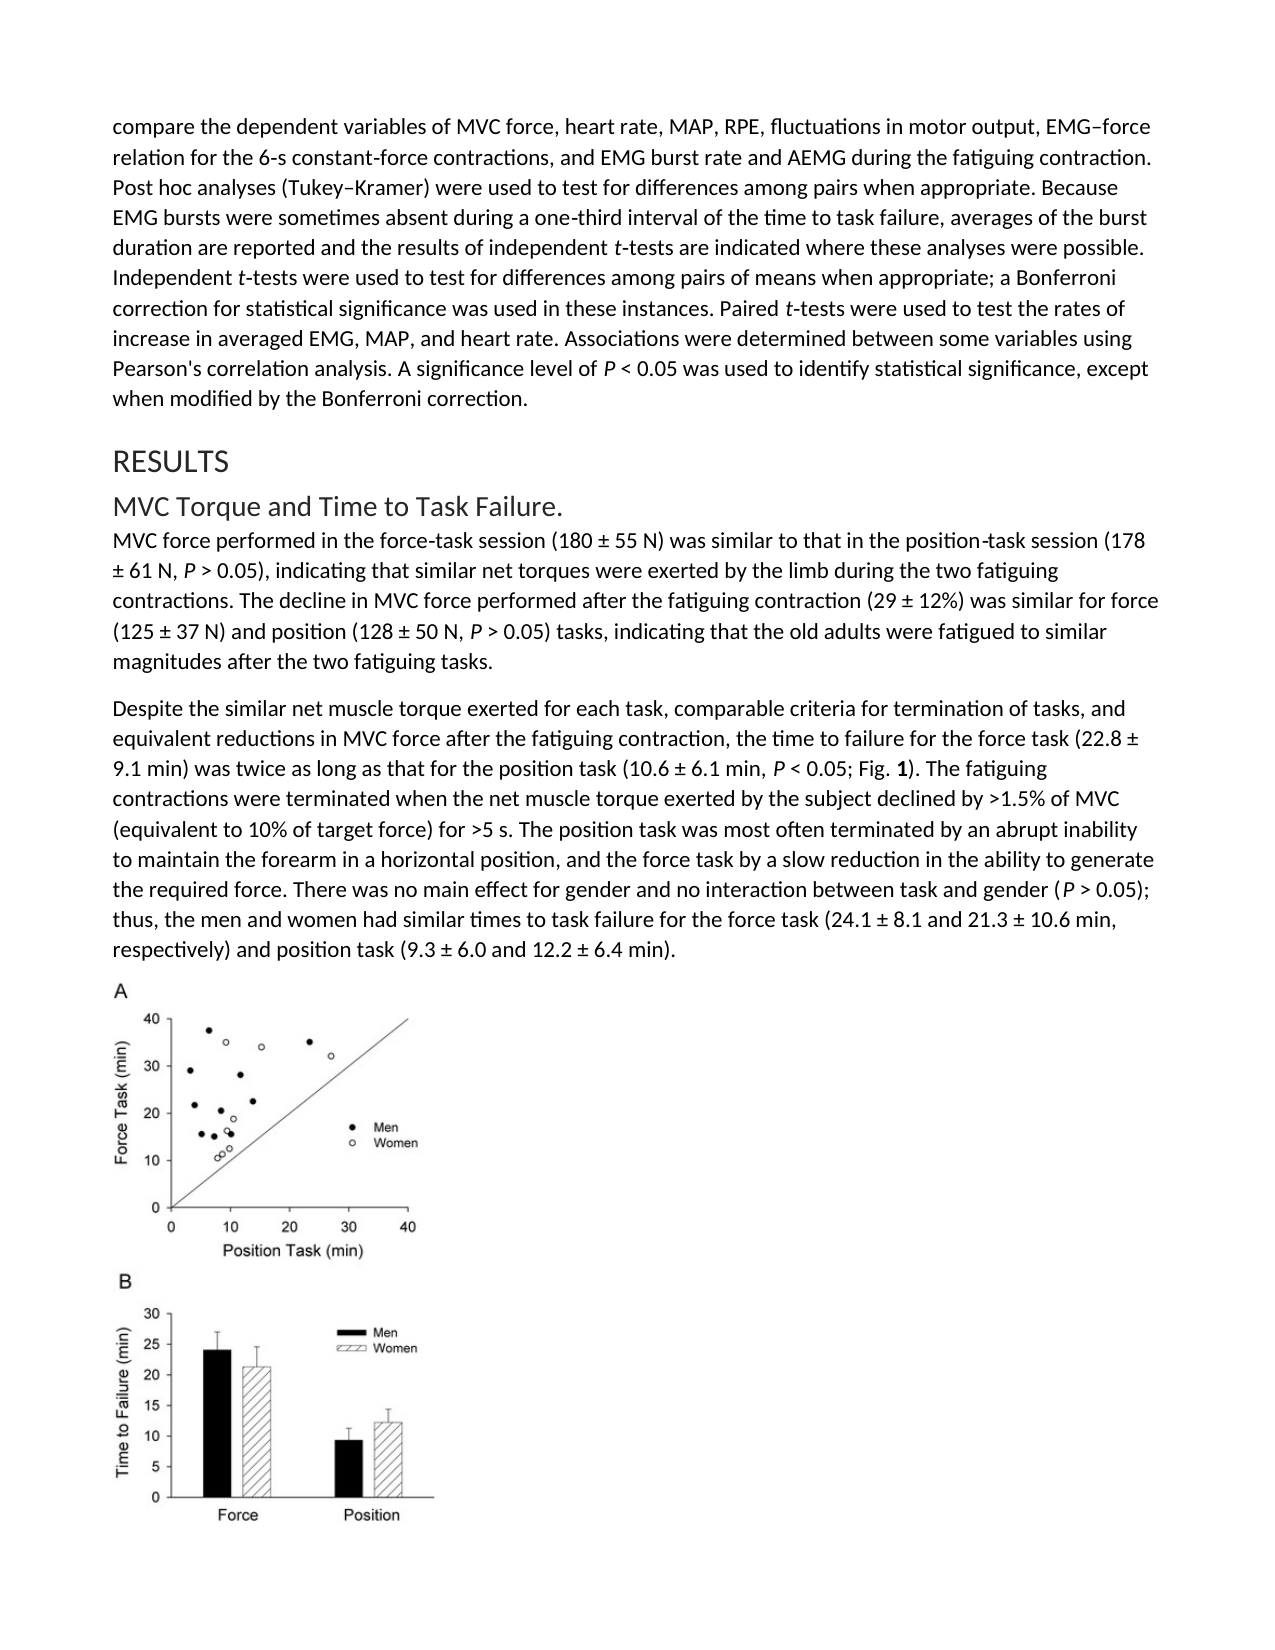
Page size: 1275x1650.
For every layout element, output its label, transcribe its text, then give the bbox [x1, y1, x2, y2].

text Despite the similar net muscle torque exerted for each task, comparable criteria for termination of tasks, and equivalent reductions in MVC force after the fatiguing contraction, the time to failure for the force task (22.8 ± 9.1 min) was twice as long as that for the position task (10.6 ± 6.1 min, P < 0.05; Fig. 1). The fatiguing contractions were terminated when the net muscle torque exerted by the subject declined by >1.5% of MVC (equivalent to 10% of target force) for >5 s. The position task was most often terminated by an abrupt inability to maintain the forearm in a horizontal position, and the force task by a slow reduction in the ability to generate the required force. There was no main effect for gender and no interaction between task and gender (P > 0.05); thus, the men and women had similar times to task failure for the force task (24.1 ± 8.1 and 21.3 ± 10.6 min, respectively) and position task (9.3 ± 6.0 and 12.2 ± 6.4 min). [112, 694, 1162, 963]
subtitle MVC Torque and Time to Task Failure. [112, 488, 1162, 523]
picture [112, 982, 435, 1522]
subtitle RESULTS [112, 439, 1162, 480]
text MVC force performed in the force‐task session (180 ± 55 N) was similar to that in the position‐task session (178 ± 61 N, P > 0.05), indicating that similar net torques were exerted by the limb during the two fatiguing contractions. The decline in MVC force performed after the fatiguing contraction (29 ± 12%) was similar for force (125 ± 37 N) and position (128 ± 50 N, P > 0.05) tasks, indicating that the old adults were fatigued to similar magnitudes after the two fatiguing tasks. [112, 526, 1162, 675]
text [112, 112, 1162, 412]
